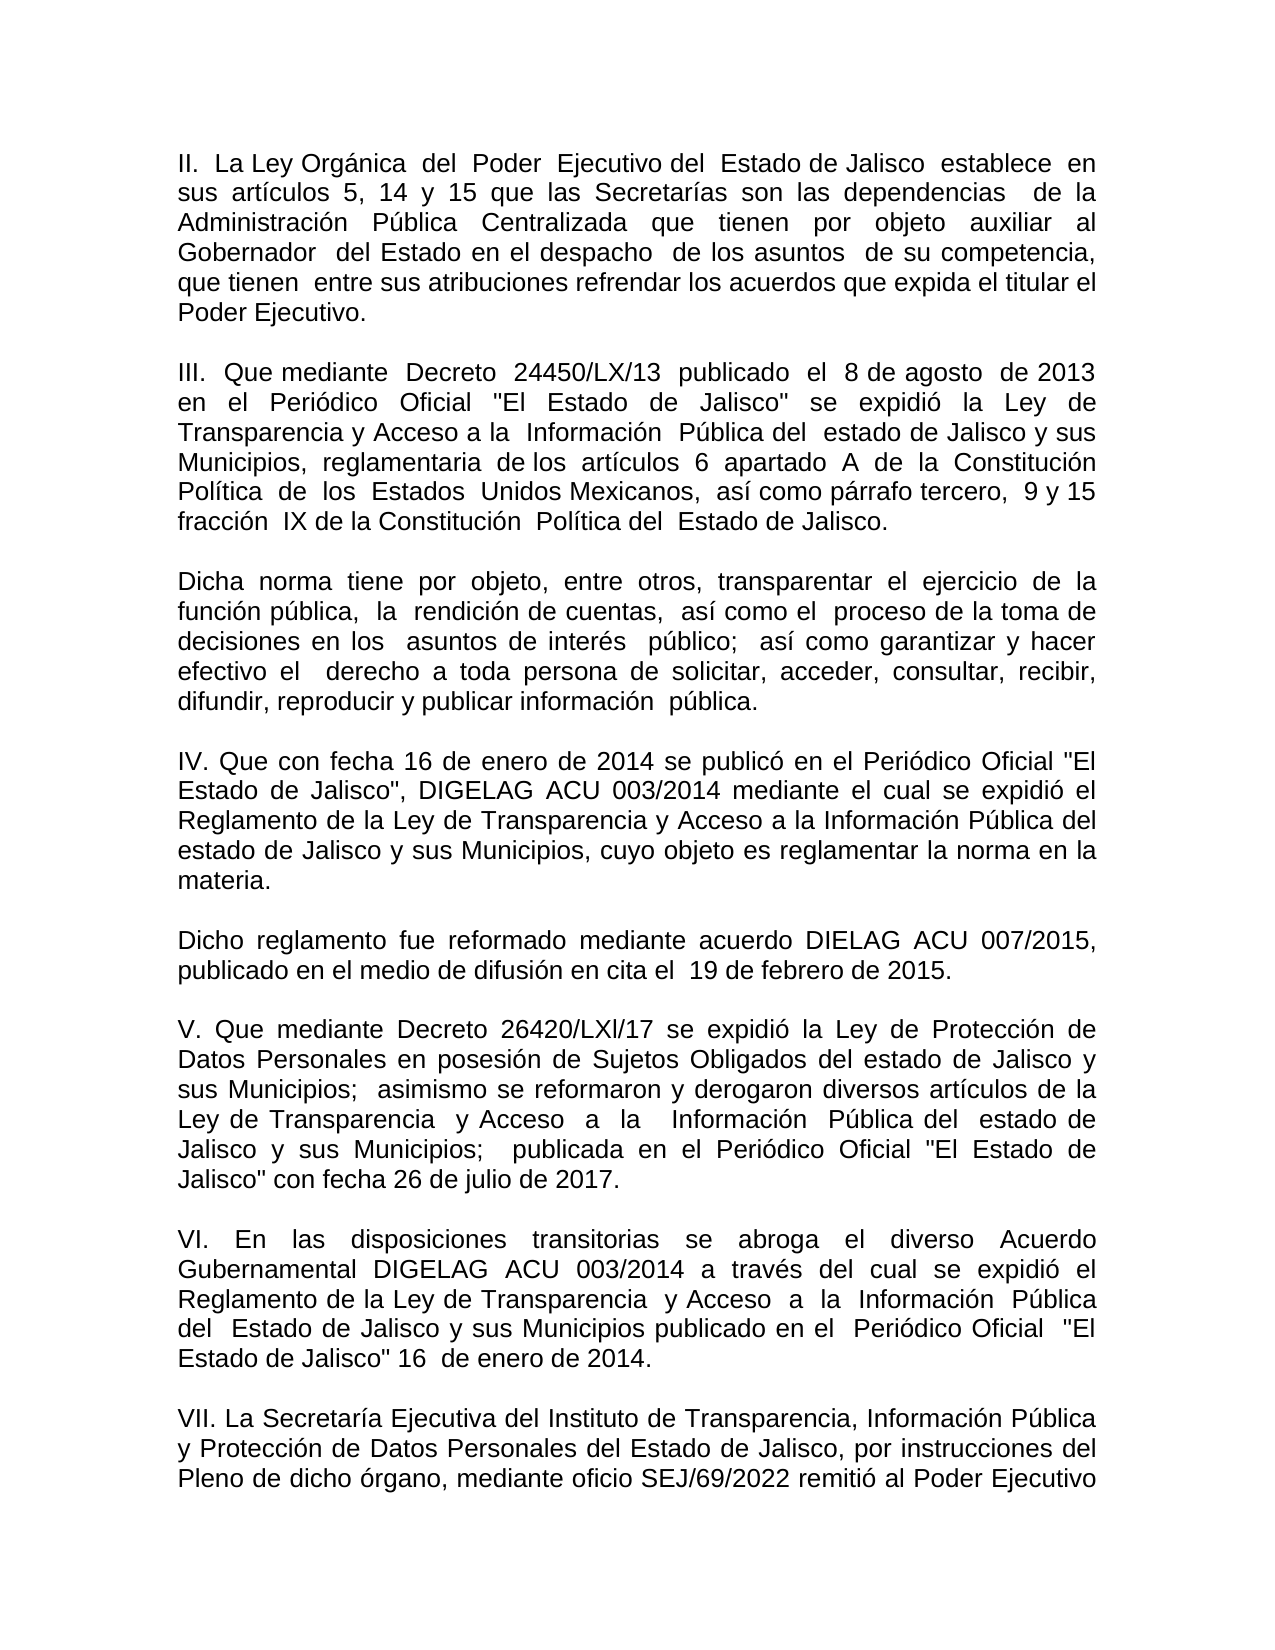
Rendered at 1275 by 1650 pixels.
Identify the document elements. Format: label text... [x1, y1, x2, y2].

text VI. En las disposiciones transitorias se abroga el diverso Acuerdo Gubernamental DIGELAG ACU 003/2014 a través del cual se expidió el Reglamento de la Ley de Transparencia y Acceso a la Información Pública del Estado de Jalisco y sus Municipios publicado en el Periódico Oficial "El Estado de Jalisco" 16 de enero de 2014. [177, 1224, 1098, 1373]
text V. Que mediante Decreto 26420/LXl/17 se expidió la Ley de Protección de Datos Personales en posesión de Sujetos Obligados del estado de Jalisco y sus Municipios; asimismo se reformaron y derogaron diversos artículos de la Ley de Transparencia y Acceso a la Información Pública del estado de Jalisco y sus Municipios; publicada en el Periódico Oficial "El Estado de Jalisco" con fecha 26 de julio de 2017. [177, 1014, 1098, 1194]
text Dicha norma tiene por objeto, entre otros, transparentar el ejercicio de la función pública, la rendición de cuentas, así como el proceso de la toma de decisiones en los asuntos de interés público; así como garantizar y hacer efectivo el derecho a toda persona de solicitar, acceder, consultar, recibir, difundir, reproducir y publicar información pública. [177, 566, 1098, 716]
text III. Que mediante Decreto 24450/LX/13 publicado el 8 de agosto de 2013 en el Periódico Oficial "El Estado de Jalisco" se expidió la Ley de Transparencia y Acceso a la Información Pública del estado de Jalisco y sus Municipios, reglamentaria de los artículos 6 apartado A de la Constitución Política de los Estados Unidos Mexicanos, así como párrafo tercero, 9 y 15 fracción IX de la Constitución Política del Estado de Jalisco. [177, 357, 1098, 536]
text Dicho reglamento fue reformado mediante acuerdo DIELAG ACU 007/2015, publicado en el medio de difusión en cita el 19 de febrero de 2015. [177, 925, 1098, 985]
text II. La Ley Orgánica del Poder Ejecutivo del Estado de Jalisco establece en sus artículos 5, 14 y 15 que las Secretarías son las dependencias de la Administración Pública Centralizada que tienen por objeto auxiliar al Gobernador del Estado en el despacho de los asuntos de su competencia, que tienen entre sus atribuciones refrendar los acuerdos que expida el titular el Poder Ejecutivo. [177, 148, 1098, 327]
text IV. Que con fecha 16 de enero de 2014 se publicó en el Periódico Oficial "El Estado de Jalisco", DIGELAG ACU 003/2014 mediante el cual se expidió el Reglamento de la Ley de Transparencia y Acceso a la Información Pública del estado de Jalisco y sus Municipios, cuyo objeto es reglamentar la norma en la materia. [177, 746, 1098, 895]
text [177, 1403, 1098, 1493]
